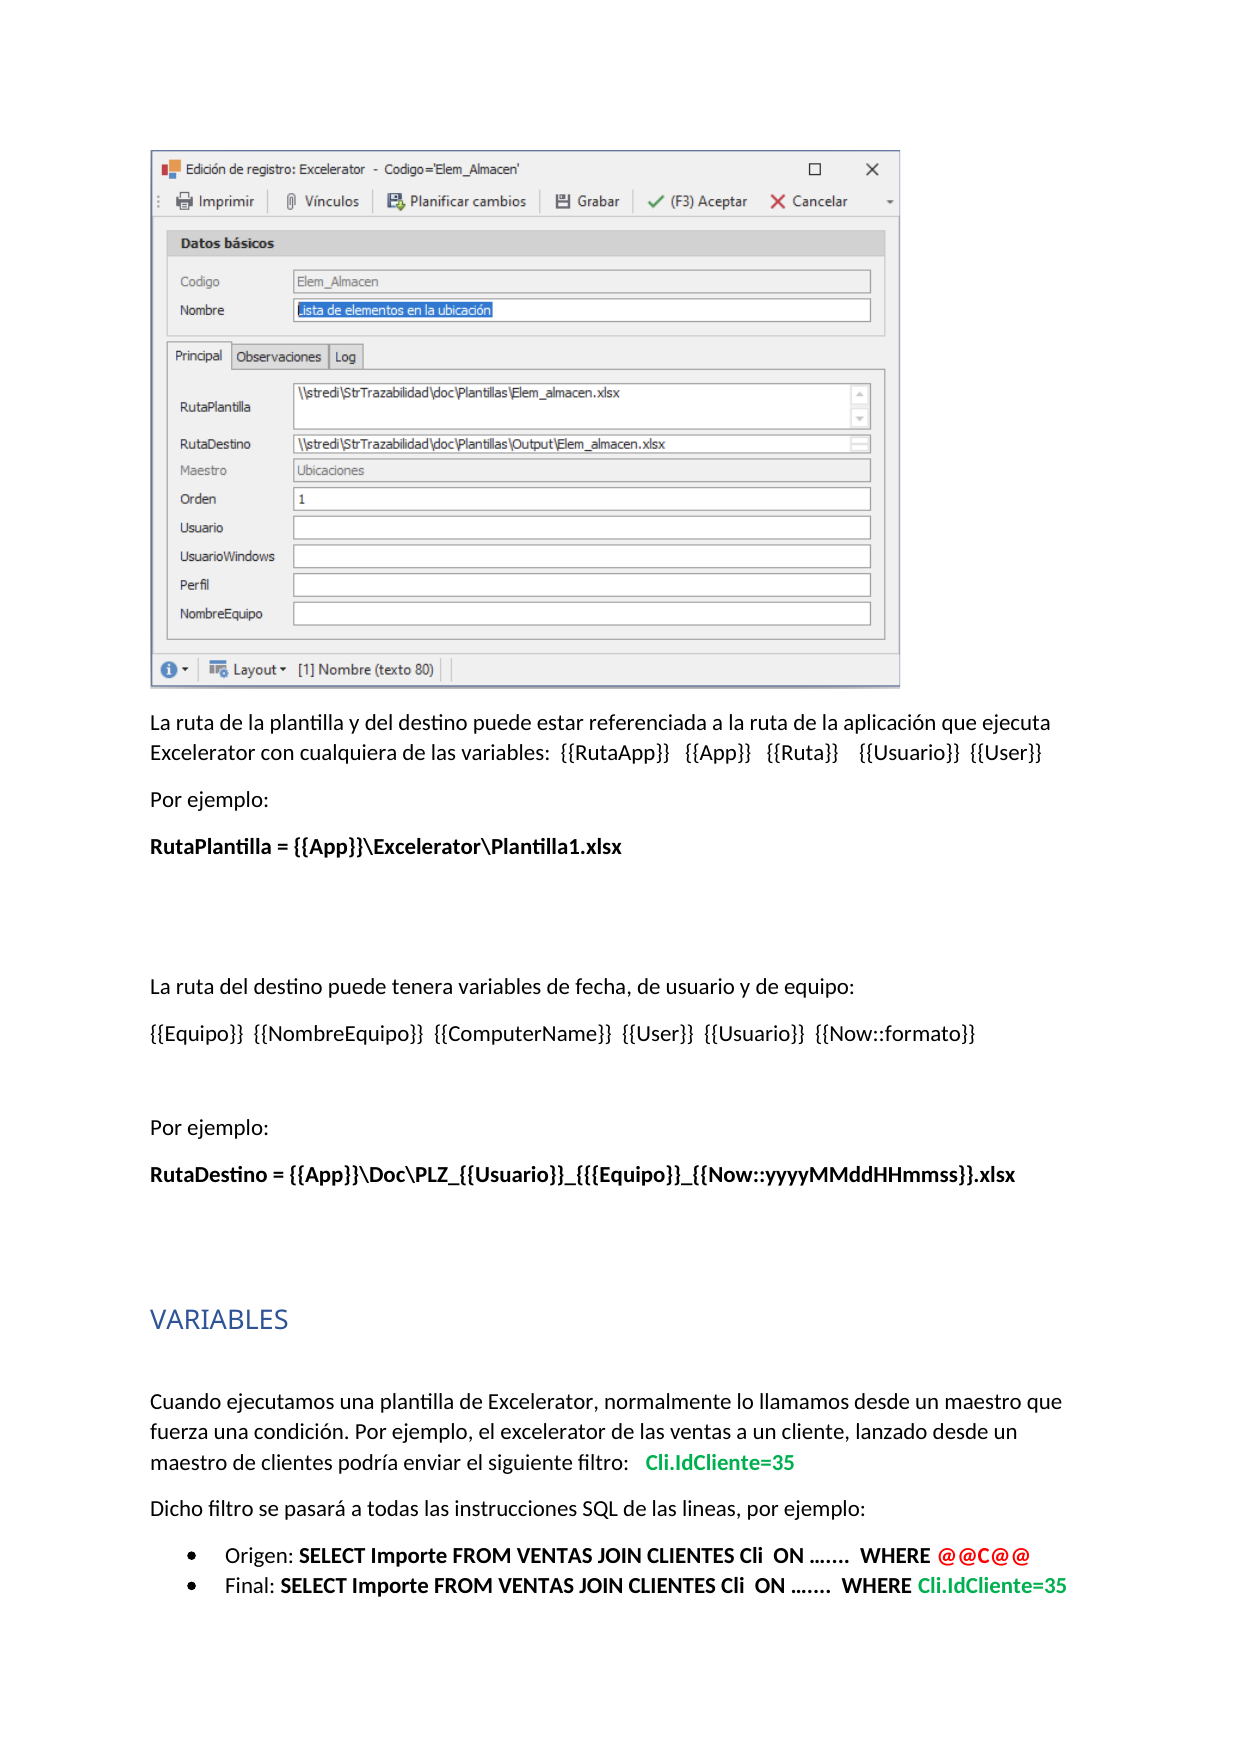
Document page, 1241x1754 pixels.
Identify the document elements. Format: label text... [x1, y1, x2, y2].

text Por ejemplo: [150, 785, 1090, 813]
list Origen: SELECT Importe FROM VENTAS JOIN CLIENTES Cli ON ….... WHERE @@C@@ [187, 1541, 1090, 1569]
text La ruta de la plantilla y del destino puede estar referenciada a la ruta de la aplicación que ejecuta Excelerator con cualquiera de las variables: {{RutaApp}} {{App}} {{Ruta}} {{Usuario}} {{User}} [150, 708, 1090, 766]
picture [150, 150, 901, 689]
text RutaDestino = {{App}}\Doc\PLZ_{{Usuario}}_{{{Equipo}}_{{Now::yyyyMMddHHmmss}}.xlsx [150, 1160, 1090, 1188]
list Final: SELECT Importe FROM VENTAS JOIN CLIENTES Cli ON ….... WHERE Cli.IdCliente=35 [187, 1572, 1090, 1600]
text Por ejemplo: [150, 1113, 1090, 1141]
text Cuando ejecutamos una plantilla de Excelerator, normalmente lo llamamos desde un maestro que fuerza una condición. Por ejemplo, el excelerator de las ventas a un cliente, lanzado desde un maestro de clientes podría enviar el siguiente filtro: Cli.IdCliente=35 [150, 1387, 1090, 1476]
text {{Equipo}} {{NombreEquipo}} {{ComputerName}} {{User}} {{Usuario}} {{Now::formato}} [150, 1019, 1090, 1047]
text RutaPlantilla = {{App}}\Excelerator\Plantilla1.xlsx [150, 832, 1090, 860]
subtitle VARIABLES [150, 1301, 1090, 1337]
text Dicho filtro se pasará a todas las instrucciones SQL de las lineas, por ejemplo: [150, 1494, 1090, 1523]
text La ruta del destino puede tenera variables de fecha, de usuario y de equipo: [150, 972, 1090, 1001]
